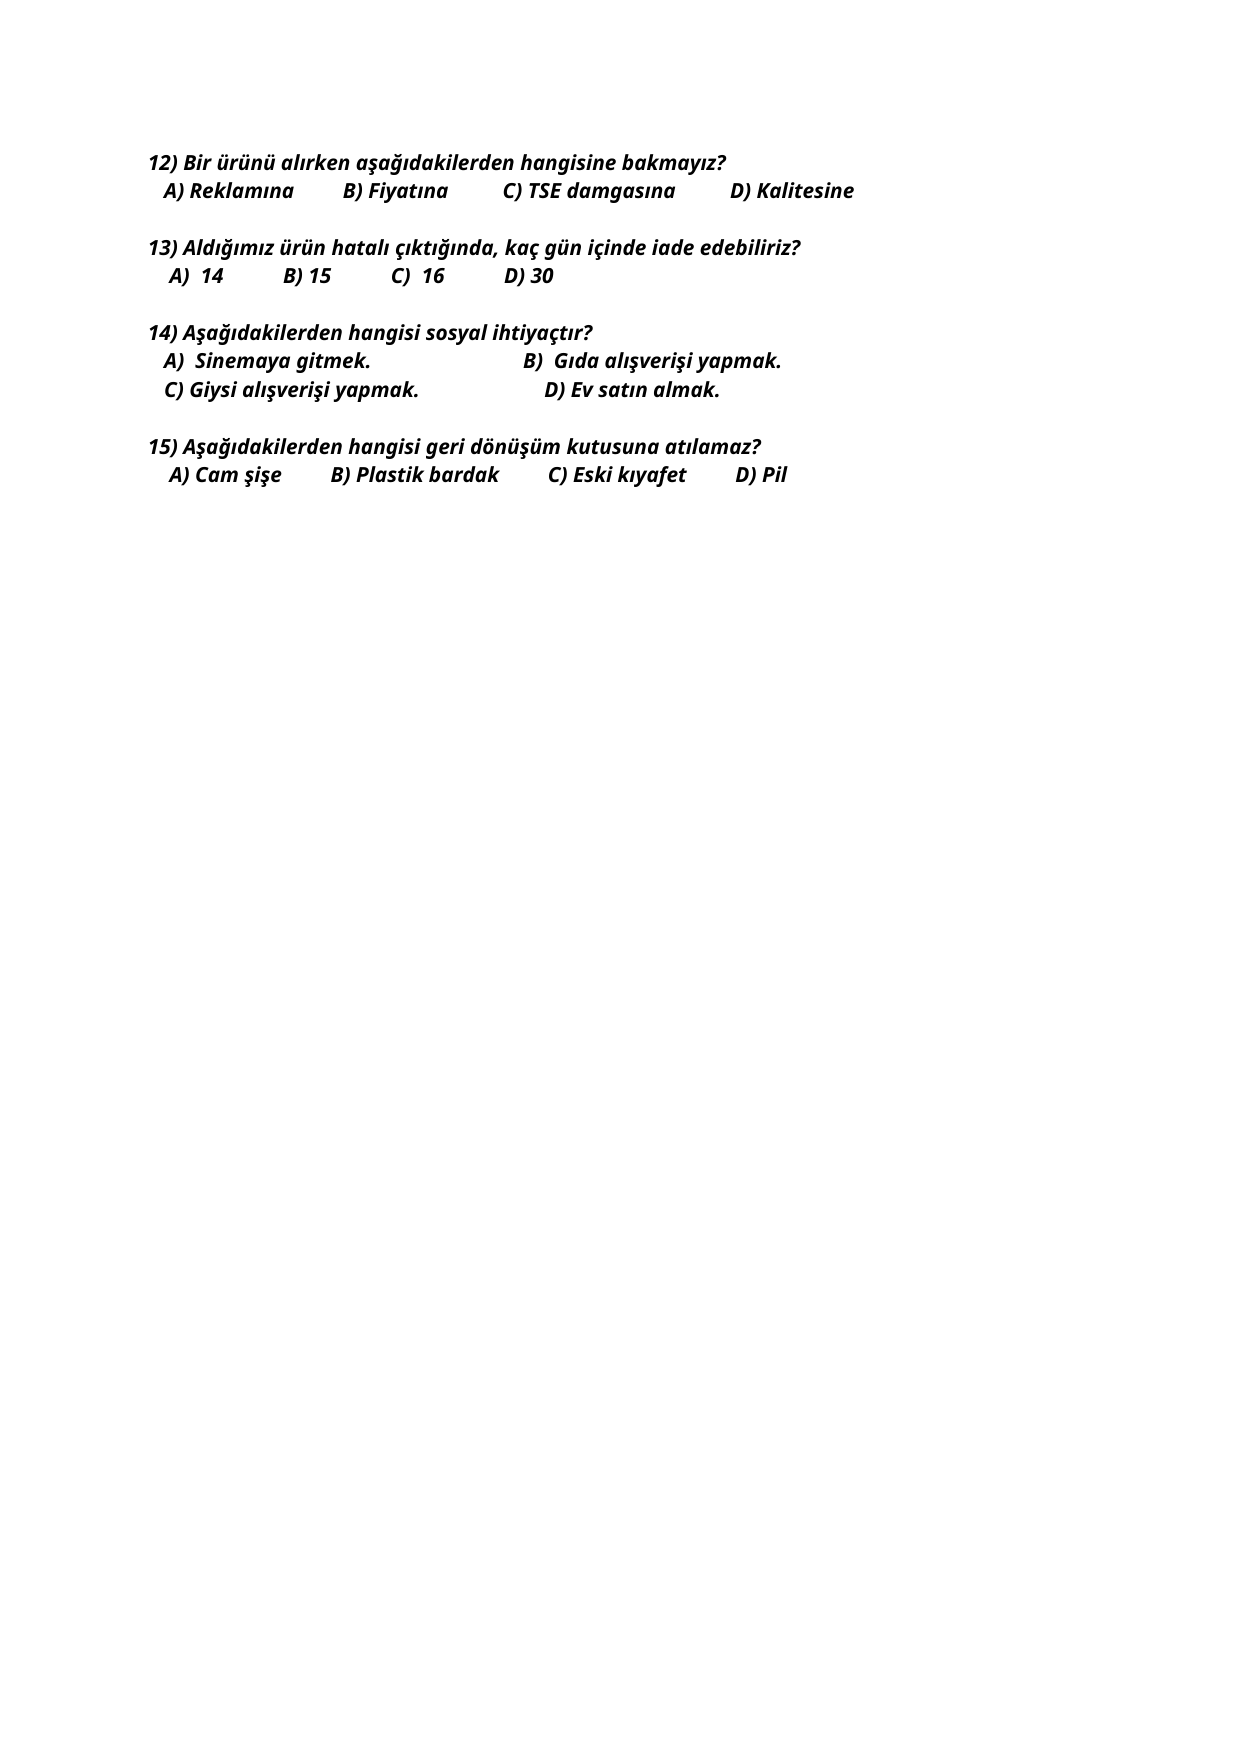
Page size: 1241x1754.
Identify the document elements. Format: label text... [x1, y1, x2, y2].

text A) Sinemaya gitmek. B) Gıda alışverişi yapmak. [148, 347, 1093, 375]
text A) Cam şişe B) Plastik bardak C) Eski kıyafet D) Pil [148, 460, 1093, 489]
text C) Giysi alışverişi yapmak. D) Ev satın almak. [148, 375, 1093, 403]
text A) Reklamına B) Fiyatına C) TSE damgasına D) Kalitesine [148, 176, 1093, 204]
text 12) Bir ürünü alırken aşağıdakilerden hangisine bakmayız? [148, 148, 1093, 176]
text 15) Aşağıdakilerden hangisi geri dönüşüm kutusuna atılamaz? [148, 432, 1093, 460]
text 13) Aldığımız ürün hatalı çıktığında, kaç gün içinde iade edebiliriz? [148, 233, 1093, 261]
text A) 14 B) 15 C) 16 D) 30 [148, 261, 1093, 290]
text 14) Aşağıdakilerden hangisi sosyal ihtiyaçtır? [148, 318, 1093, 347]
